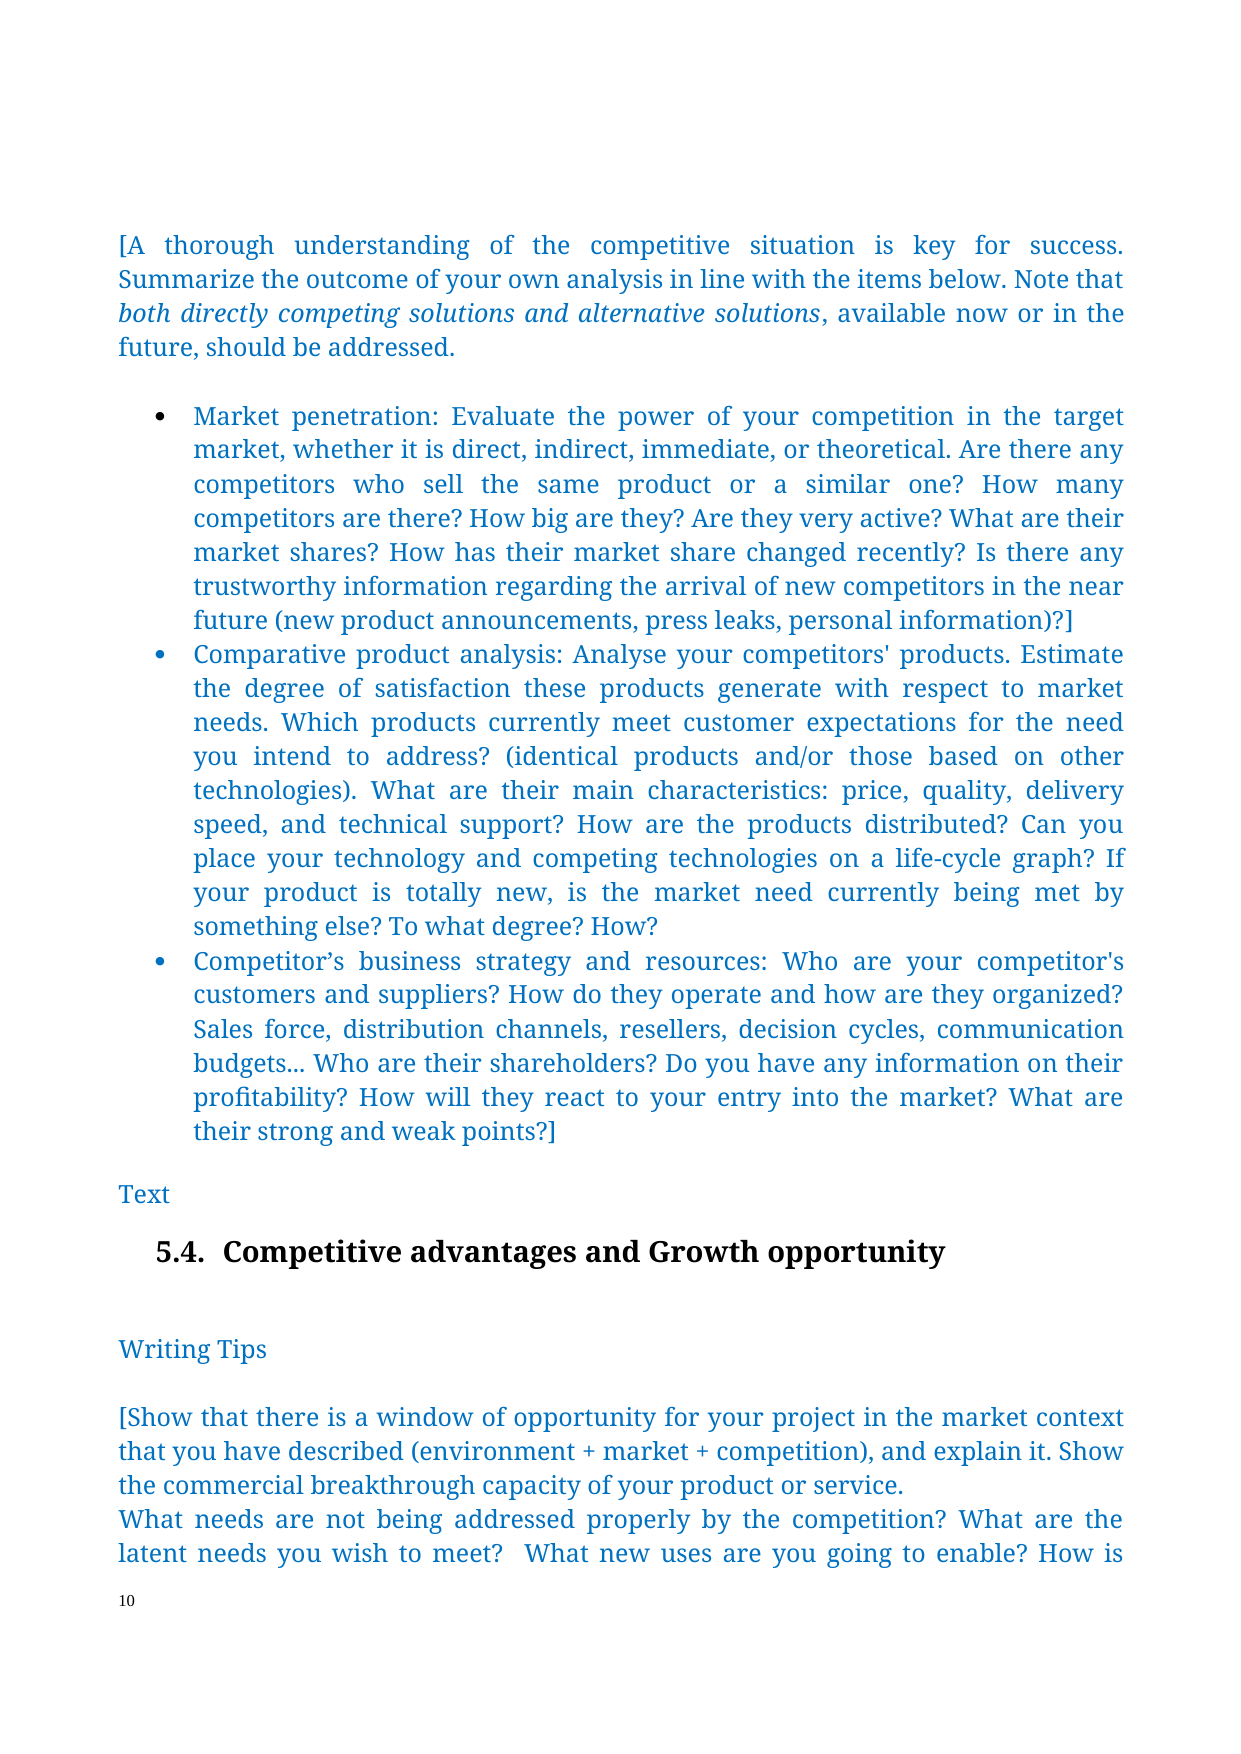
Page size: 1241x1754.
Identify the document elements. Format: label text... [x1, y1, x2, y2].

text [Show that there is a window of opportunity for your project in the market context that you have described (environment + market + competition), and explain it. Show the commercial breakthrough capacity of your product or service. [118, 1399, 1125, 1502]
list Market penetration: Evaluate the power of your competition in the target market, whether it is direct, indirect, immediate, or theoretical. Are there any competitors who sell the same product or a similar one? How many competitors are there? How big are they? Are they very active? What are their market shares? How has their market share changed recently? Is there any trustworthy information regarding the arrival of new competitors in the near future (new product announcements, press leaks, personal information)?] [156, 398, 1125, 637]
text Writing Tips [118, 1331, 1125, 1365]
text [118, 1502, 1125, 1570]
text Text [118, 1176, 1125, 1210]
text [A thorough understanding of the competitive situation is key for success. Summarize the outcome of your own analysis in line with the items below. Note that both directly competing solutions and alternative solutions, available now or in the future, should be addressed. [118, 228, 1125, 364]
list Comparative product analysis: Analyse your competitors' products. Estimate the degree of satisfaction these products generate with respect to market needs. Which products currently meet customer expectations for the need you intend to address? (identical products and/or those based on other technologies). What are their main characteristics: price, quality, delivery speed, and technical support? How are the products distributed? Can you place your technology and competing technologies on a life-cycle graph? If your product is totally new, is the market need currently being met by something else? To what degree? How? [156, 637, 1125, 943]
list Competitor’s business strategy and resources: Who are your competitor's customers and suppliers? How do they operate and how are they organized? Sales force, distribution channels, resellers, decision cycles, communication budgets... Who are their shareholders? Do you have any information on their profitability? How will they react to your entry into the market? What are their strong and weak points?] [156, 943, 1125, 1147]
subtitle Competitive advantages and Growth opportunity [156, 1231, 1125, 1271]
